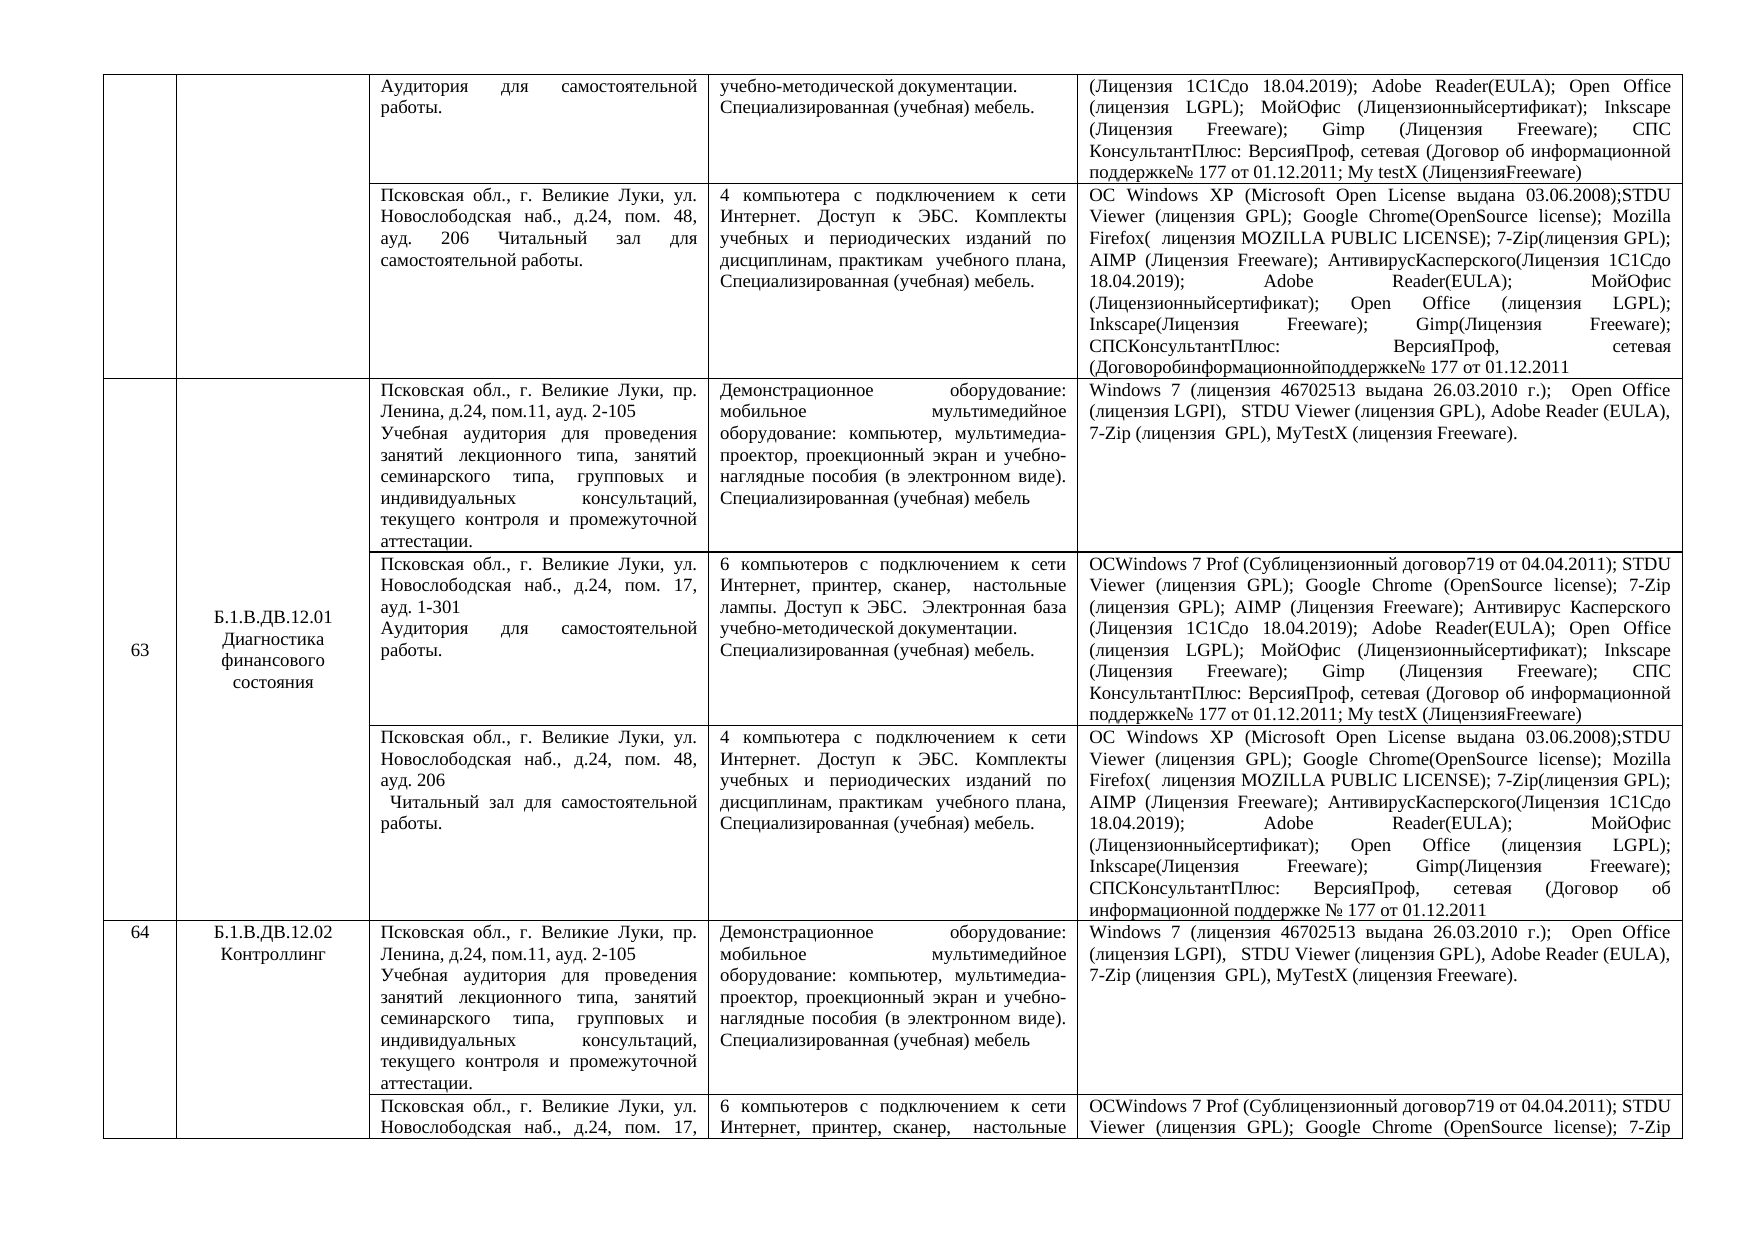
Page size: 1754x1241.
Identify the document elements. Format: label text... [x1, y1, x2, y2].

table_cell Псковская обл., г. Великие Луки, ул. Новослободская наб., д.24, пом. 48, ауд. 206 Читальный зал для самостоятельной работы. [370, 184, 708, 378]
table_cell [370, 1095, 708, 1138]
table_cell Псковская обл., г. Великие Луки, пр. Ленина, д.24, пом.11, ауд. 2-105 Учебная аудитория для проведения занятий лекционного типа, занятий семинарского типа, групповых и индивидуальных консультаций, текущего контроля и промежуточной аттестации. [370, 921, 708, 1093]
table_cell Windows 7 (лицензия 46702513 выдана 26.03.2010 г.); Open Office (лицензия LGPI), STDU Viewer (лицензия GPL), Adobe Reader (EULA), 7-Zip (лицензия GPL), MyTestX (лицензия Freeware). [1078, 379, 1682, 551]
table_cell Демонстрационное оборудование: мобильное мультимедийное оборудование: компьютер, мультимедиа-проектор, проекционный экран и учебно-наглядные пособия (в электронном виде). Специализированная (учебная) мебель [709, 921, 1077, 1093]
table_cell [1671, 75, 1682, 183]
table_cell Демонстрационное оборудование: мобильное мультимедийное оборудование: компьютер, мультимедиа-проектор, проекционный экран и учебно-наглядные пособия (в электронном виде). Специализированная (учебная) мебель [709, 379, 1077, 551]
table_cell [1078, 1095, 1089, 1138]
table_cell Б.1.В.ДВ.12.01 Диагностика финансового состояния [177, 379, 369, 920]
table_cell Псковская обл., г. Великие Луки, ул. Новослободская наб., д.24, пом. 17, ауд. 1-301 Аудитория для самостоятельной работы. [370, 553, 708, 725]
table_cell 64 [104, 921, 176, 1138]
table_cell Псковская обл., г. Великие Луки, пр. Ленина, д.24, пом.11, ауд. 2-105 Учебная аудитория для проведения занятий лекционного типа, занятий семинарского типа, групповых и индивидуальных консультаций, текущего контроля и промежуточной аттестации. [370, 379, 708, 551]
table_cell Windows 7 (лицензия 46702513 выдана 26.03.2010 г.); Open Office (лицензия LGPI), STDU Viewer (лицензия GPL), Adobe Reader (EULA), 7-Zip (лицензия GPL), MyTestX (лицензия Freeware). [1078, 921, 1682, 1093]
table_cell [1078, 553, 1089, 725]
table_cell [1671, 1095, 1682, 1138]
table_cell Псковская обл., г. Великие Луки, ул. Новослободская наб., д.24, пом. 48, ауд. 206 Читальный зал для самостоятельной работы. [370, 726, 708, 920]
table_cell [370, 75, 708, 183]
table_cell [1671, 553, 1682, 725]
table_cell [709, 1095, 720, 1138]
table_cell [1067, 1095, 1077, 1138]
table_cell Б.1.В.ДВ.12.02 Контроллинг [177, 921, 369, 1138]
table_cell 63 [104, 379, 176, 920]
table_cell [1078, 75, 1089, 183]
